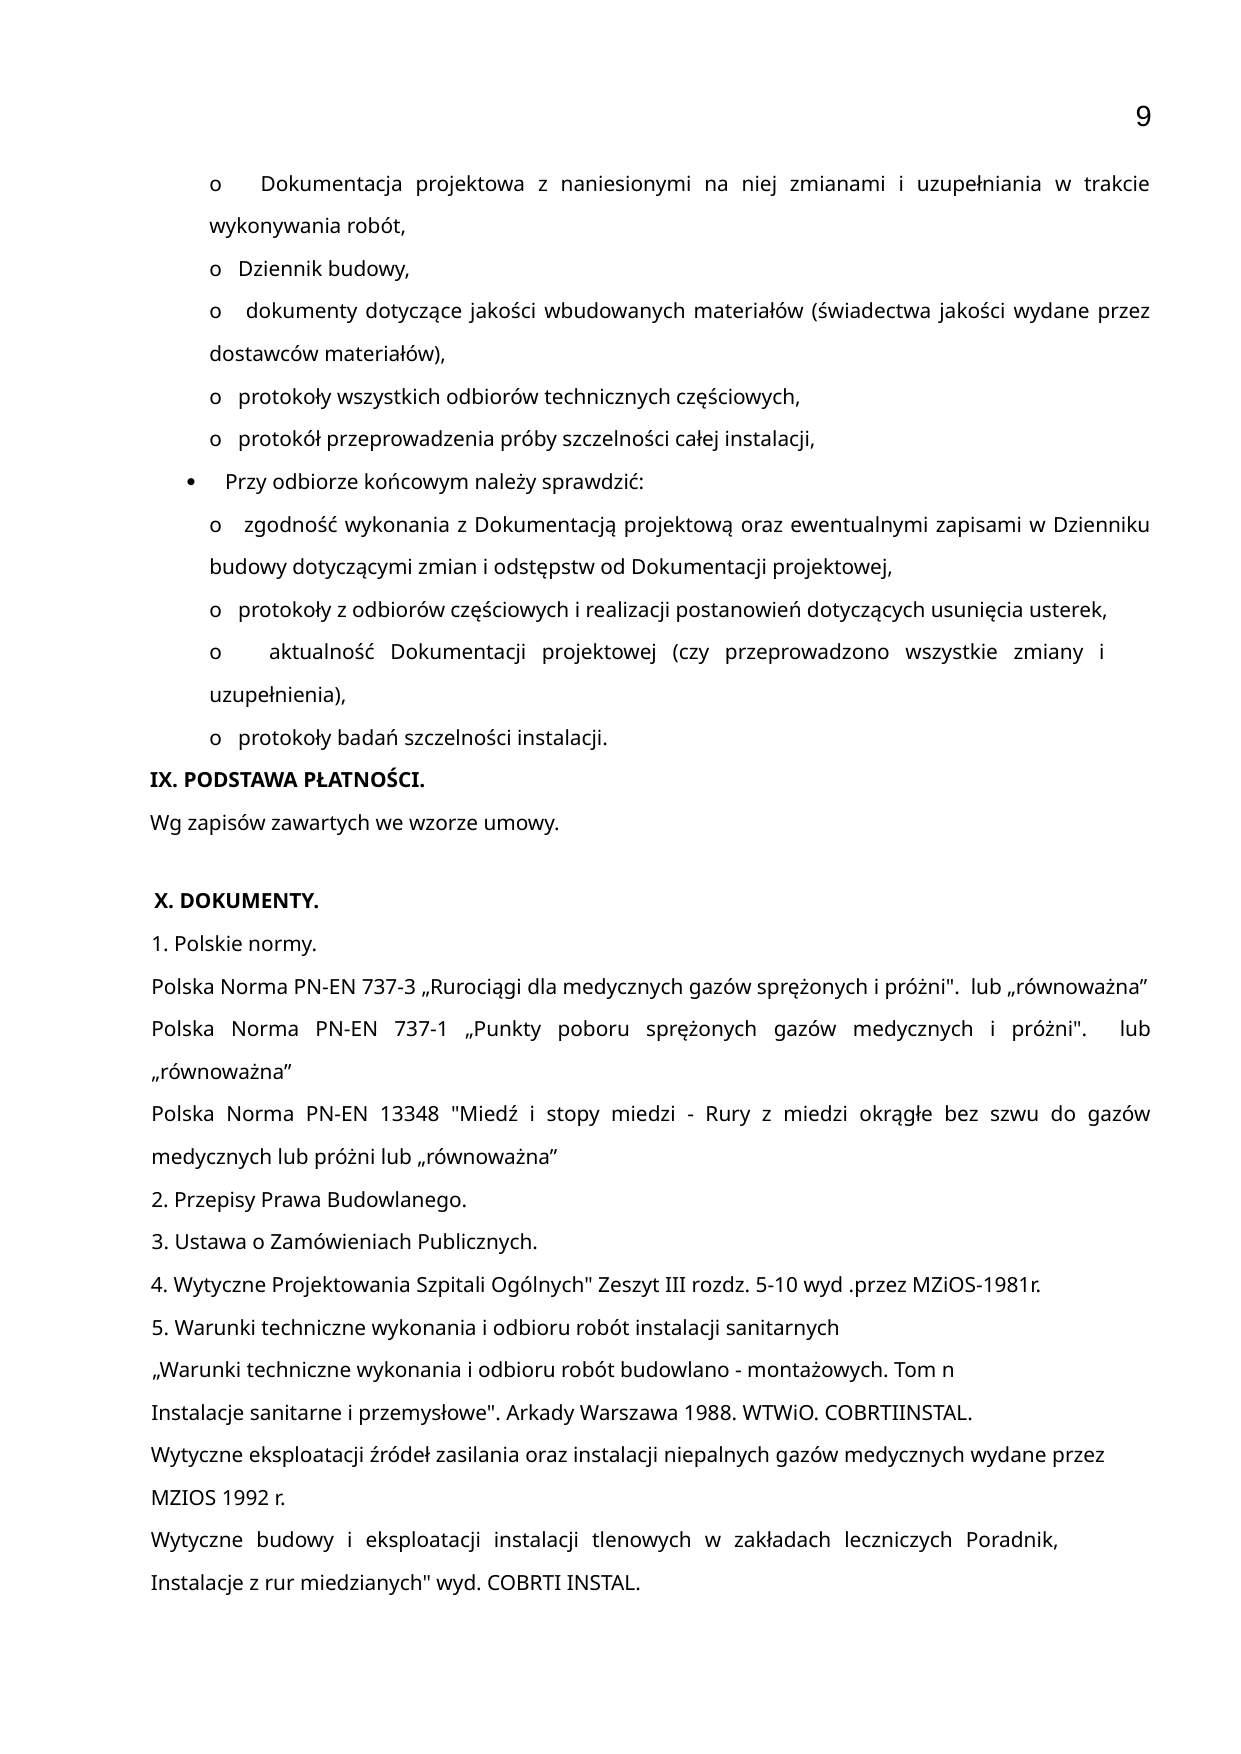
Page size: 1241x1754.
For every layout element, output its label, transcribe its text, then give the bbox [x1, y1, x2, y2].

text Polska Norma PN-EN 13348 "Miedź i stopy miedzi - Rury z miedzi okrągłe bez szwu do gazów medycznych lub próżni lub „równoważna” [151, 1099, 1151, 1171]
text Wytyczne budowy i eksploatacji instalacji tlenowych w zakładach leczniczych Poradnik, Instalacje z rur miedzianych" wyd. COBRTI INSTAL. [151, 1526, 1059, 1597]
text „Warunki techniczne wykonania i odbioru robót budowlano - montażowych. Tom n [152, 1355, 1151, 1384]
text Wytyczne eksploatacji źródeł zasilania oraz instalacji niepalnych gazów medycznych wydane przez MZIOS 1992 r. [151, 1440, 1105, 1511]
text 2. Przepisy Prawa Budowlanego. [151, 1185, 1151, 1213]
text Polska Norma PN-EN 737-3 „Rurociągi dla medycznych gazów sprężonych i próżni". lub „równoważna” [151, 972, 1151, 1000]
text o protokoły z odbiorów częściowych i realizacji postanowień dotyczących usunięcia usterek, [209, 595, 1151, 623]
text o aktualność Dokumentacji projektowej (czy przeprowadzono wszystkie zmiany i uzupełnienia), [209, 637, 1105, 708]
text o dokumenty dotyczące jakości wbudowanych materiałów (świadectwa jakości wydane przez dostawców materiałów), [209, 297, 1151, 368]
text o protokoły wszystkich odbiorów technicznych częściowych, [209, 382, 1151, 410]
text Instalacje sanitarne i przemysłowe". Arkady Warszawa 1988. WTWiO. COBRTIINSTAL. [151, 1398, 1151, 1426]
text Polska Norma PN-EN 737-1 „Punkty poboru sprężonych gazów medycznych i próżni". lub „równoważna” [151, 1014, 1151, 1085]
text o Dokumentacja projektowa z naniesionymi na niej zmianami i uzupełniania w trakcie wykonywania robót, [209, 169, 1151, 240]
text 4. Wytyczne Projektowania Szpitali Ogólnych" Zeszyt III rozdz. 5-10 wyd .przez MZiOS-1981r. [151, 1270, 1154, 1298]
text 1. Polskie normy. [151, 929, 1151, 958]
text o Dziennik budowy, [209, 254, 1151, 282]
text 3. Ustawa o Zamówieniach Publicznych. [151, 1227, 1151, 1256]
text X. DOKUMENTY. [154, 887, 1151, 915]
list Przy odbiorze końcowym należy sprawdzić: [187, 467, 1151, 496]
text o protokół przeprowadzenia próby szczelności całej instalacji, [209, 424, 1151, 453]
text 5. Warunki techniczne wykonania i odbioru robót instalacji sanitarnych [151, 1313, 1151, 1341]
text o protokoły badań szczelności instalacji. [209, 723, 783, 751]
text Wg zapisów zawartych we wzorze umowy. [150, 808, 1151, 836]
text IX. PODSTAWA PŁATNOŚCI. [150, 765, 1151, 794]
text o zgodność wykonania z Dokumentacją projektową oraz ewentualnymi zapisami w Dzienniku budowy dotyczącymi zmian i odstępstw od Dokumentacji projektowej, [209, 510, 1151, 581]
